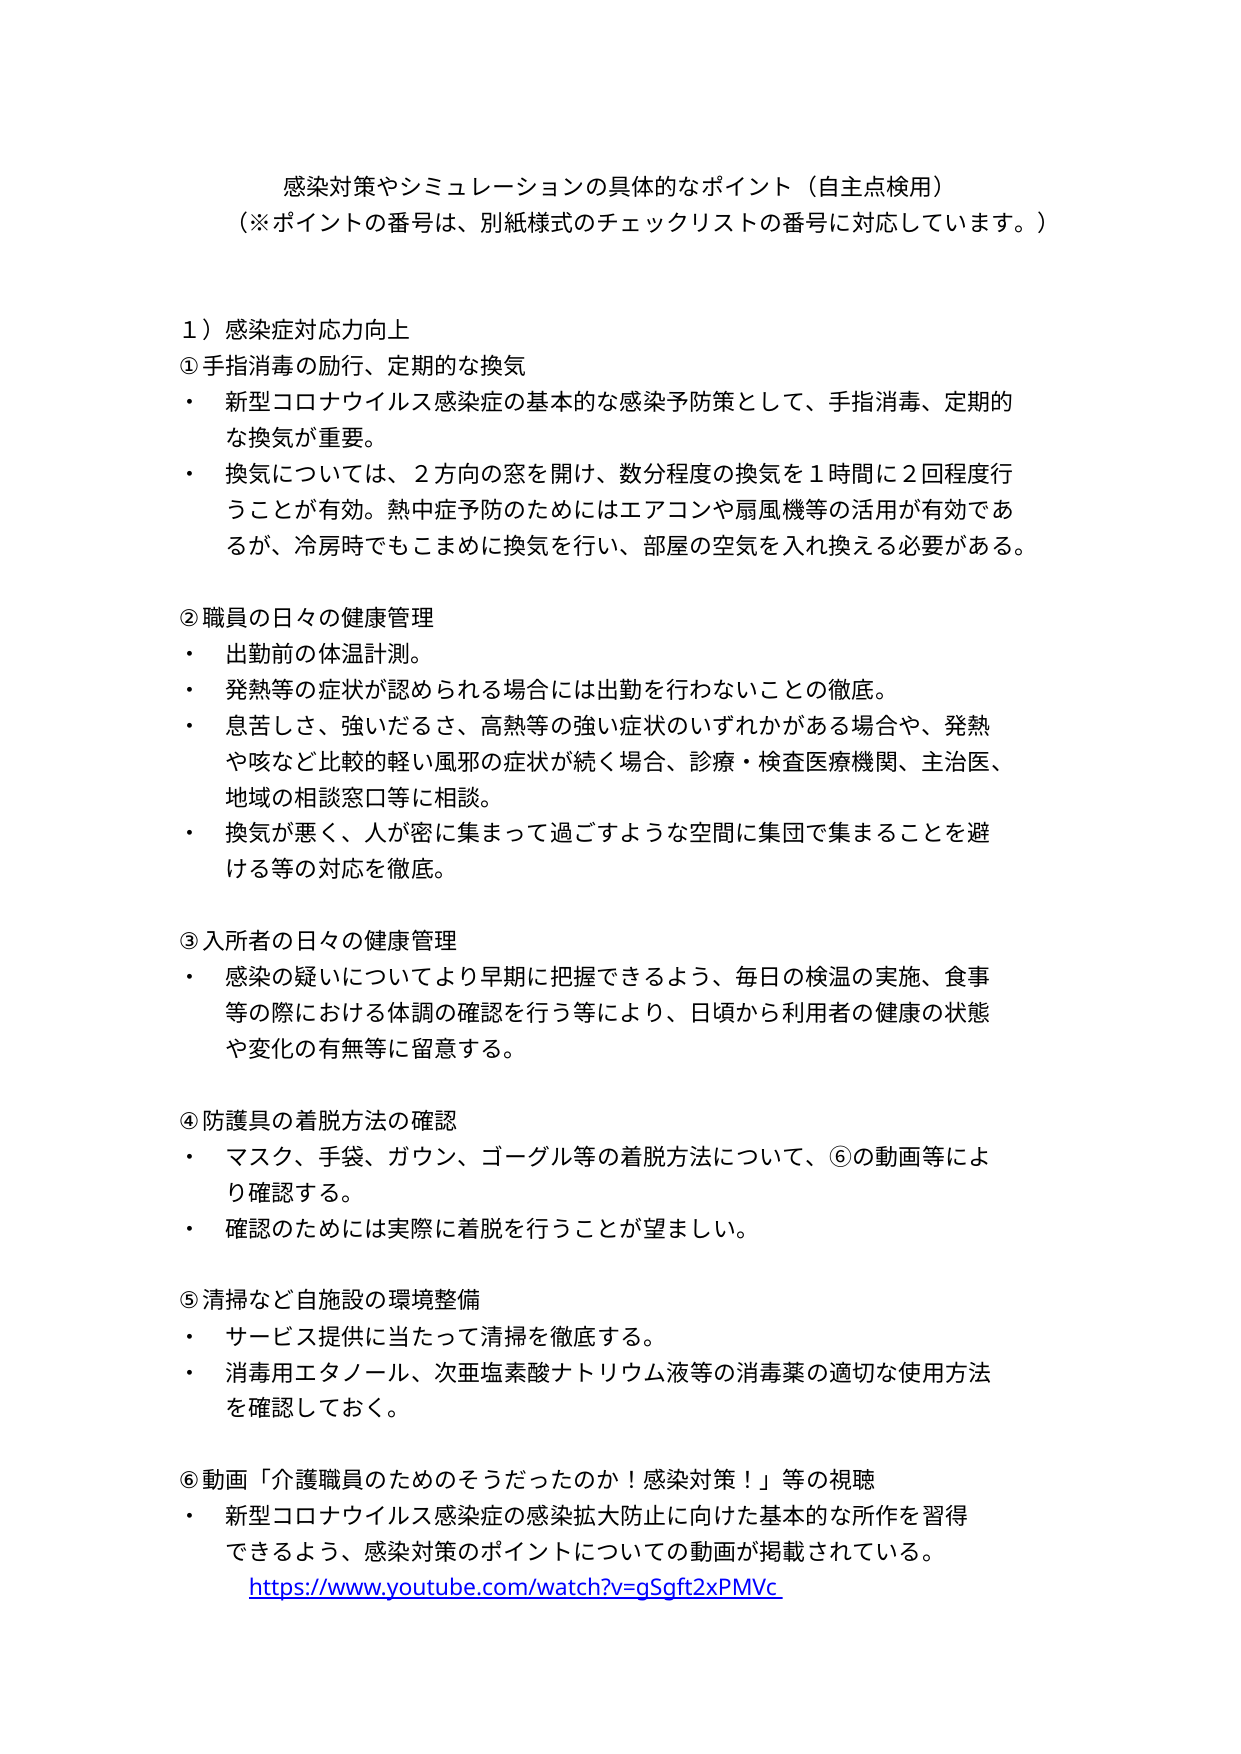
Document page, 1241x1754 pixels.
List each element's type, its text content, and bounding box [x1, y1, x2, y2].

text できるよう、感染対策のポイントについての動画が掲載されている。 [179, 1533, 1061, 1569]
text ・ サービス提供に当たって清掃を徹底する。 [179, 1317, 1061, 1353]
text ・ 換気については、２方向の窓を開け、数分程度の換気を１時間に２回程度行 [179, 454, 1061, 491]
text ⑤清掃など自施設の環境整備 [179, 1281, 1061, 1317]
text 感染対策やシミュレーションの具体的なポイント（自主点検用） [179, 167, 1061, 203]
text ・ 換気が悪く、人が密に集まって過ごすような空間に集団で集まることを避 [179, 814, 1061, 850]
text るが、冷房時でもこまめに換気を行い、部屋の空気を入れ換える必要がある。 [179, 526, 1061, 562]
text ⑥動画「介護職員のためのそうだったのか！感染対策！」等の視聴 [179, 1461, 1061, 1497]
text ける等の対応を徹底。 [179, 850, 1061, 886]
text 等の際における体調の確認を行う等により、日頃から利用者の健康の状態 [179, 994, 1061, 1029]
text https://www.youtube.com/watch?v=gSgft2xPMVc [179, 1569, 1061, 1604]
text ④防護具の着脱方法の確認 [179, 1101, 1061, 1137]
text な換気が重要。 [179, 419, 1061, 454]
text ・ 消毒用エタノール、次亜塩素酸ナトリウム液等の消毒薬の適切な使用方法 [179, 1353, 1061, 1389]
text ・ 出勤前の体温計測。 [179, 634, 1061, 670]
text り確認する。 [179, 1173, 1061, 1209]
text （※ポイントの番号は、別紙様式のチェックリストの番号に対応しています。） [179, 203, 1061, 239]
text を確認しておく。 [179, 1389, 1061, 1425]
text ①手指消毒の励行、定期的な換気 [179, 347, 1061, 383]
text や咳など比較的軽い風邪の症状が続く場合、診療・検査医療機関、主治医、 [179, 742, 1061, 778]
text うことが有効。熱中症予防のためにはエアコンや扇風機等の活用が有効であ [179, 491, 1061, 526]
text ・ 感染の疑いについてより早期に把握できるよう、毎日の検温の実施、食事 [179, 958, 1061, 994]
text ・ 息苦しさ、強いだるさ、高熱等の強い症状のいずれかがある場合や、発熱 [179, 706, 1061, 742]
text ・ マスク、手袋、ガウン、ゴーグル等の着脱方法について、⑥の動画等によ [179, 1137, 1061, 1173]
text ③入所者の日々の健康管理 [179, 922, 1061, 958]
text や変化の有無等に留意する。 [179, 1029, 1061, 1066]
text ・ 発熱等の症状が認められる場合には出勤を行わないことの徹底。 [179, 670, 1061, 706]
text ・ 確認のためには実際に着脱を行うことが望ましい。 [179, 1209, 1061, 1245]
text １）感染症対応力向上 [179, 311, 1061, 347]
text ②職員の日々の健康管理 [179, 598, 1061, 634]
text 地域の相談窓口等に相談。 [179, 778, 1061, 814]
text ・ 新型コロナウイルス感染症の感染拡大防止に向けた基本的な所作を習得 [179, 1497, 1061, 1533]
text ・ 新型コロナウイルス感染症の基本的な感染予防策として、手指消毒、定期的 [179, 383, 1061, 419]
